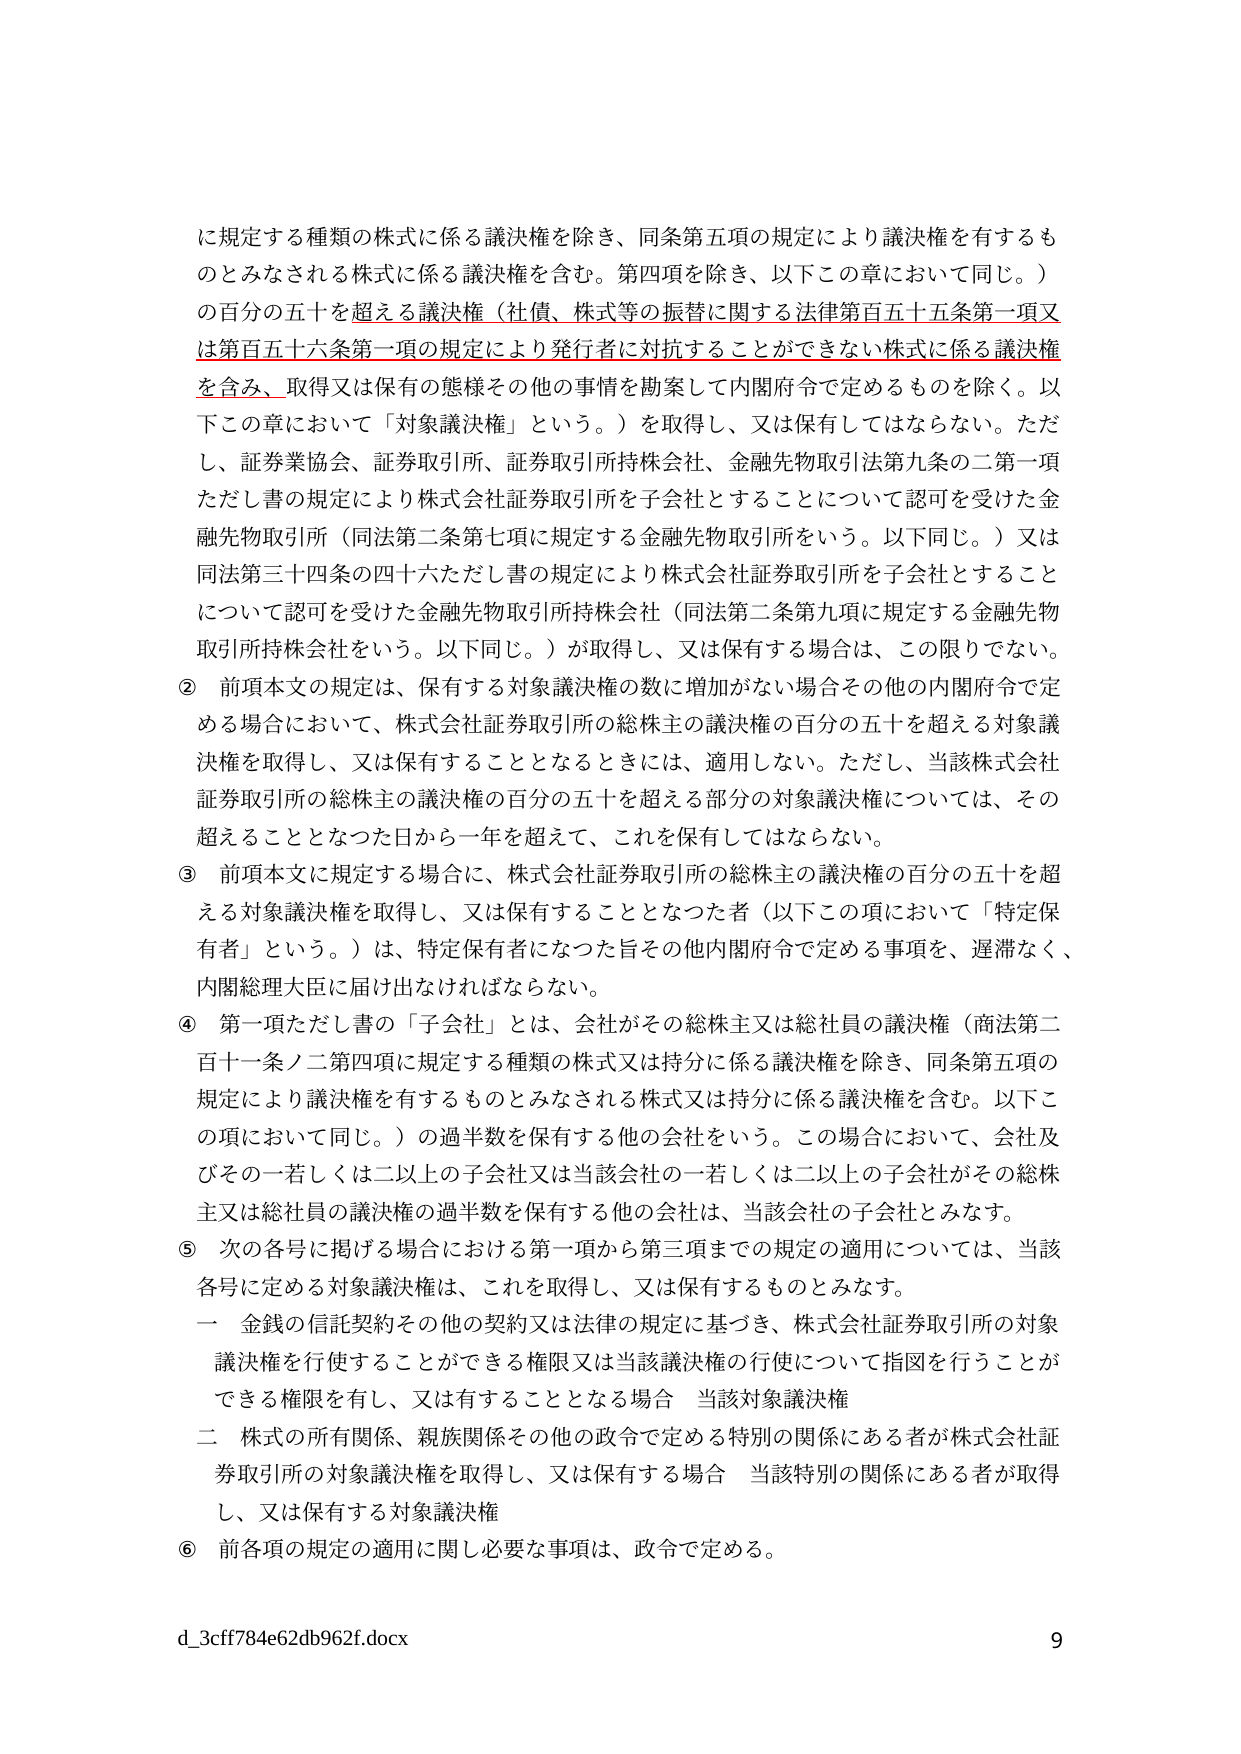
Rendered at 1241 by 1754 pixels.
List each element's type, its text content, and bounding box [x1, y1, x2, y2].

text ④ 第一項ただし書の「子会社」とは、会社がその総株主又は総社員の議決権（商法第二百十一条ノ二第四項に規定する種類の株式又は持分に係る議決権を除き、同条第五項の規定により議決権を有するものとみなされる株式又は持分に係る議決権を含む。以下この項において同じ。）の過半数を保有する他の会社をいう。この場合において、会社及びその一若しくは二以上の子会社又は当該会社の一若しくは二以上の子会社がその総株主又は総社員の議決権の過半数を保有する他の会社は、当該会社の子会社とみなす。 [177, 1004, 1063, 1229]
text ⑤ 次の各号に掲げる場合における第一項から第三項までの規定の適用については、当該各号に定める対象議決権は、これを取得し、又は保有するものとみなす。 [177, 1229, 1063, 1304]
text 二 株式の所有関係、親族関係その他の政令で定める特別の関係にある者が株式会社証券取引所の対象議決権を取得し、又は保有する場合 当該特別の関係にある者が取得し、又は保有する対象議決権 [196, 1417, 1063, 1529]
text ③ 前項本文に規定する場合に、株式会社証券取引所の総株主の議決権の百分の五十を超える対象議決権を取得し、又は保有することとなつた者（以下この項において「特定保有者」という。）は、特定保有者になつた旨その他内閣府令で定める事項を、遅滞なく、内閣総理大臣に届け出なければならない。 [177, 854, 1063, 1004]
text 一 金銭の信託契約その他の契約又は法律の規定に基づき、株式会社証券取引所の対象議決権を行使することができる権限又は当該議決権の行使について指図を行うことができる権限を有し、又は有することとなる場合 当該対象議決権 [196, 1304, 1063, 1417]
text ⑥ 前各項の規定の適用に関し必要な事項は、政令で定める。 [177, 1529, 1063, 1567]
text ② 前項本文の規定は、保有する対象議決権の数に増加がない場合その他の内閣府令で定める場合において、株式会社証券取引所の総株主の議決権の百分の五十を超える対象議決権を取得し、又は保有することとなるときには、適用しない。ただし、当該株式会社証券取引所の総株主の議決権の百分の五十を超える部分の対象議決権については、その超えることとなつた日から一年を超えて、これを保有してはならない。 [177, 667, 1063, 854]
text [177, 217, 1063, 667]
